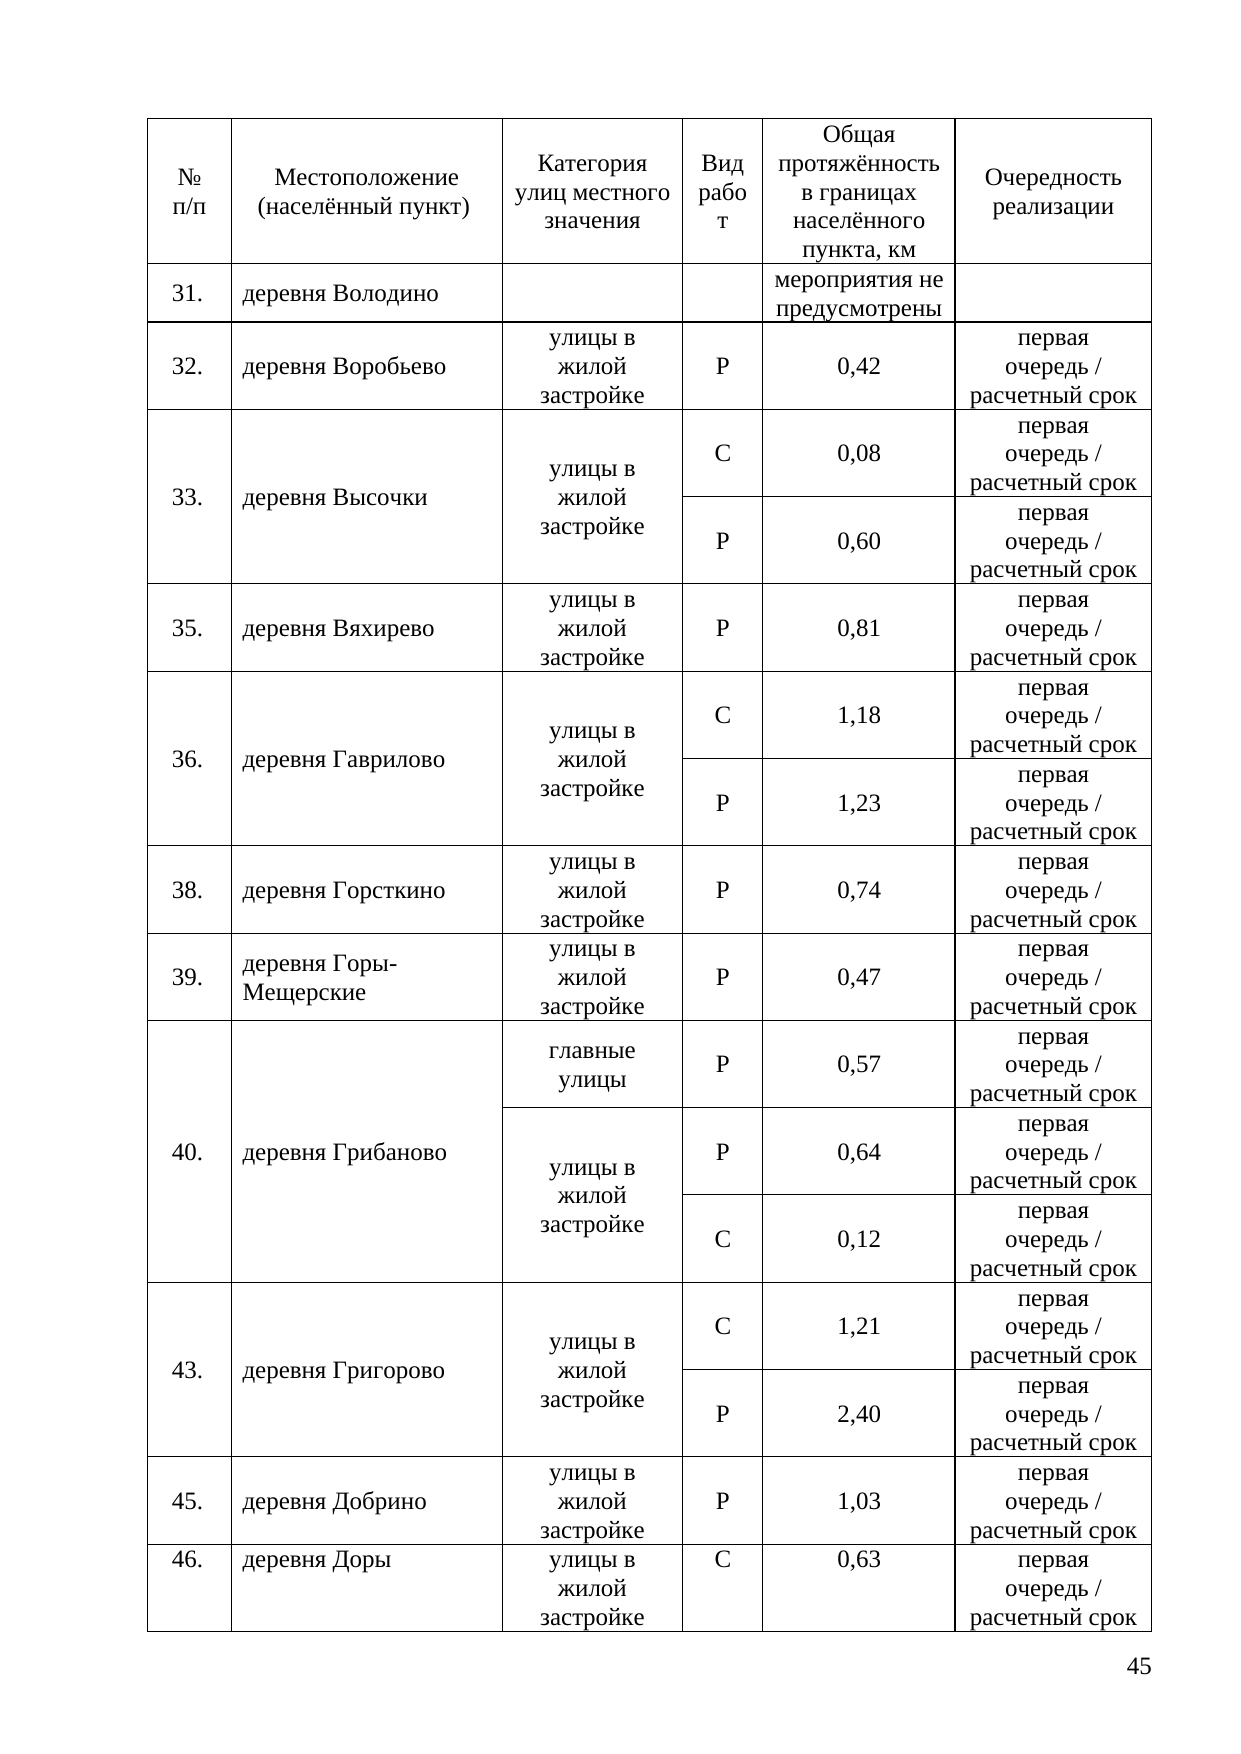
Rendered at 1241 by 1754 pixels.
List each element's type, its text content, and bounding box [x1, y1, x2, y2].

table_cell С [683, 410, 762, 496]
table_cell деревня Вяхирево [232, 584, 502, 671]
table_cell 1,03 [763, 1457, 954, 1543]
table_cell первая очередь / расчетный срок [956, 1108, 1151, 1194]
table_cell первая очередь / расчетный срок [956, 584, 1151, 671]
table_header Очередность реализации [956, 119, 1151, 263]
table_cell Р [683, 323, 762, 409]
table_header Категория улиц местного значения [503, 119, 682, 263]
table_cell 0,12 [763, 1195, 954, 1282]
table_cell [148, 1021, 231, 1282]
table_cell улицы в жилой застройке [503, 1283, 682, 1456]
table_cell деревня Гаврилово [232, 672, 502, 845]
table_cell улицы в жилой застройке [503, 934, 682, 1020]
table_cell первая очередь / расчетный срок [956, 410, 1151, 496]
table_cell [148, 264, 231, 321]
table_cell [148, 672, 231, 845]
table_cell улицы в жилой застройке [503, 846, 682, 932]
table_cell деревня Воробьево [232, 323, 502, 409]
table_cell первая очередь / расчетный срок [956, 1195, 1151, 1282]
table_cell деревня Володино [232, 264, 502, 321]
table_cell первая очередь / расчетный срок [956, 1021, 1151, 1107]
table_cell Р [683, 846, 762, 932]
table_cell улицы в жилой застройке [503, 584, 682, 671]
table_cell улицы в жилой застройке [503, 410, 682, 583]
table_cell [503, 264, 682, 321]
table_cell Р [683, 1457, 762, 1543]
table_cell первая очередь / расчетный срок [956, 759, 1151, 845]
table_cell 0,64 [763, 1108, 954, 1194]
table_cell улицы в жилой застройке [503, 672, 682, 845]
table_cell 1,23 [763, 759, 954, 845]
table_cell [956, 264, 1151, 321]
table_cell первая очередь / расчетный срок [956, 1283, 1151, 1369]
table_header Вид работ [683, 119, 762, 263]
table_cell 1,21 [763, 1283, 954, 1369]
table_cell первая очередь / расчетный срок [956, 323, 1151, 409]
table_cell первая очередь / расчетный срок [956, 846, 1151, 932]
table_cell первая очередь / расчетный срок [956, 1545, 1151, 1631]
table_header Общая протяжённость в границах населённого пункта, км [763, 119, 954, 263]
table_cell [148, 1283, 231, 1456]
table_cell [148, 1457, 231, 1543]
table_cell С [683, 1283, 762, 1369]
table_cell Р [683, 759, 762, 845]
table_cell улицы в жилой застройке [503, 323, 682, 409]
table_cell первая очередь / расчетный срок [956, 497, 1151, 583]
table_cell деревня Грибаново [232, 1021, 502, 1282]
table_cell Р [683, 1021, 762, 1107]
table_cell С [683, 672, 762, 758]
table_cell 0,08 [763, 410, 954, 496]
table_cell [148, 846, 231, 932]
table_cell [148, 410, 231, 583]
table_cell 0,57 [763, 1021, 954, 1107]
table_cell С [683, 1195, 762, 1282]
table_cell 0,60 [763, 497, 954, 583]
table_cell главные улицы [503, 1021, 682, 1107]
table_cell первая очередь / расчетный срок [956, 934, 1151, 1020]
table_cell деревня Высочки [232, 410, 502, 583]
table_cell деревня Горы-Мещерские [232, 934, 502, 1020]
table_header Местоположение (населённый пункт) [232, 119, 502, 263]
table_cell первая очередь / расчетный срок [956, 1457, 1151, 1543]
table_cell деревня Доры [232, 1545, 502, 1631]
table_cell Р [683, 1370, 762, 1456]
table_cell Р [683, 934, 762, 1020]
table_cell Р [683, 584, 762, 671]
table_cell первая очередь / расчетный срок [956, 1370, 1151, 1456]
table_cell 0,63 [763, 1545, 954, 1631]
table_cell Р [683, 497, 762, 583]
table_cell [683, 264, 762, 321]
table_cell деревня Горсткино [232, 846, 502, 932]
table_cell [148, 584, 231, 671]
table_cell 0,42 [763, 323, 954, 409]
table_cell [148, 323, 231, 409]
table_cell первая очередь / расчетный срок [956, 672, 1151, 758]
table_cell улицы в жилой застройке [503, 1545, 682, 1631]
table_cell 0,47 [763, 934, 954, 1020]
table_cell С [683, 1545, 762, 1631]
table_cell [148, 934, 231, 1020]
table_cell [148, 1545, 231, 1631]
table_cell улицы в жилой застройке [503, 1457, 682, 1543]
table_cell мероприятия не предусмотрены [763, 264, 954, 321]
table_cell 1,18 [763, 672, 954, 758]
table_cell 0,74 [763, 846, 954, 932]
table_cell деревня Добрино [232, 1457, 502, 1543]
table_cell улицы в жилой застройке [503, 1108, 682, 1282]
table_cell деревня Григорово [232, 1283, 502, 1456]
table_cell 2,40 [763, 1370, 954, 1456]
table_cell Р [683, 1108, 762, 1194]
table_header № п/п [148, 119, 231, 263]
table_cell 0,81 [763, 584, 954, 671]
